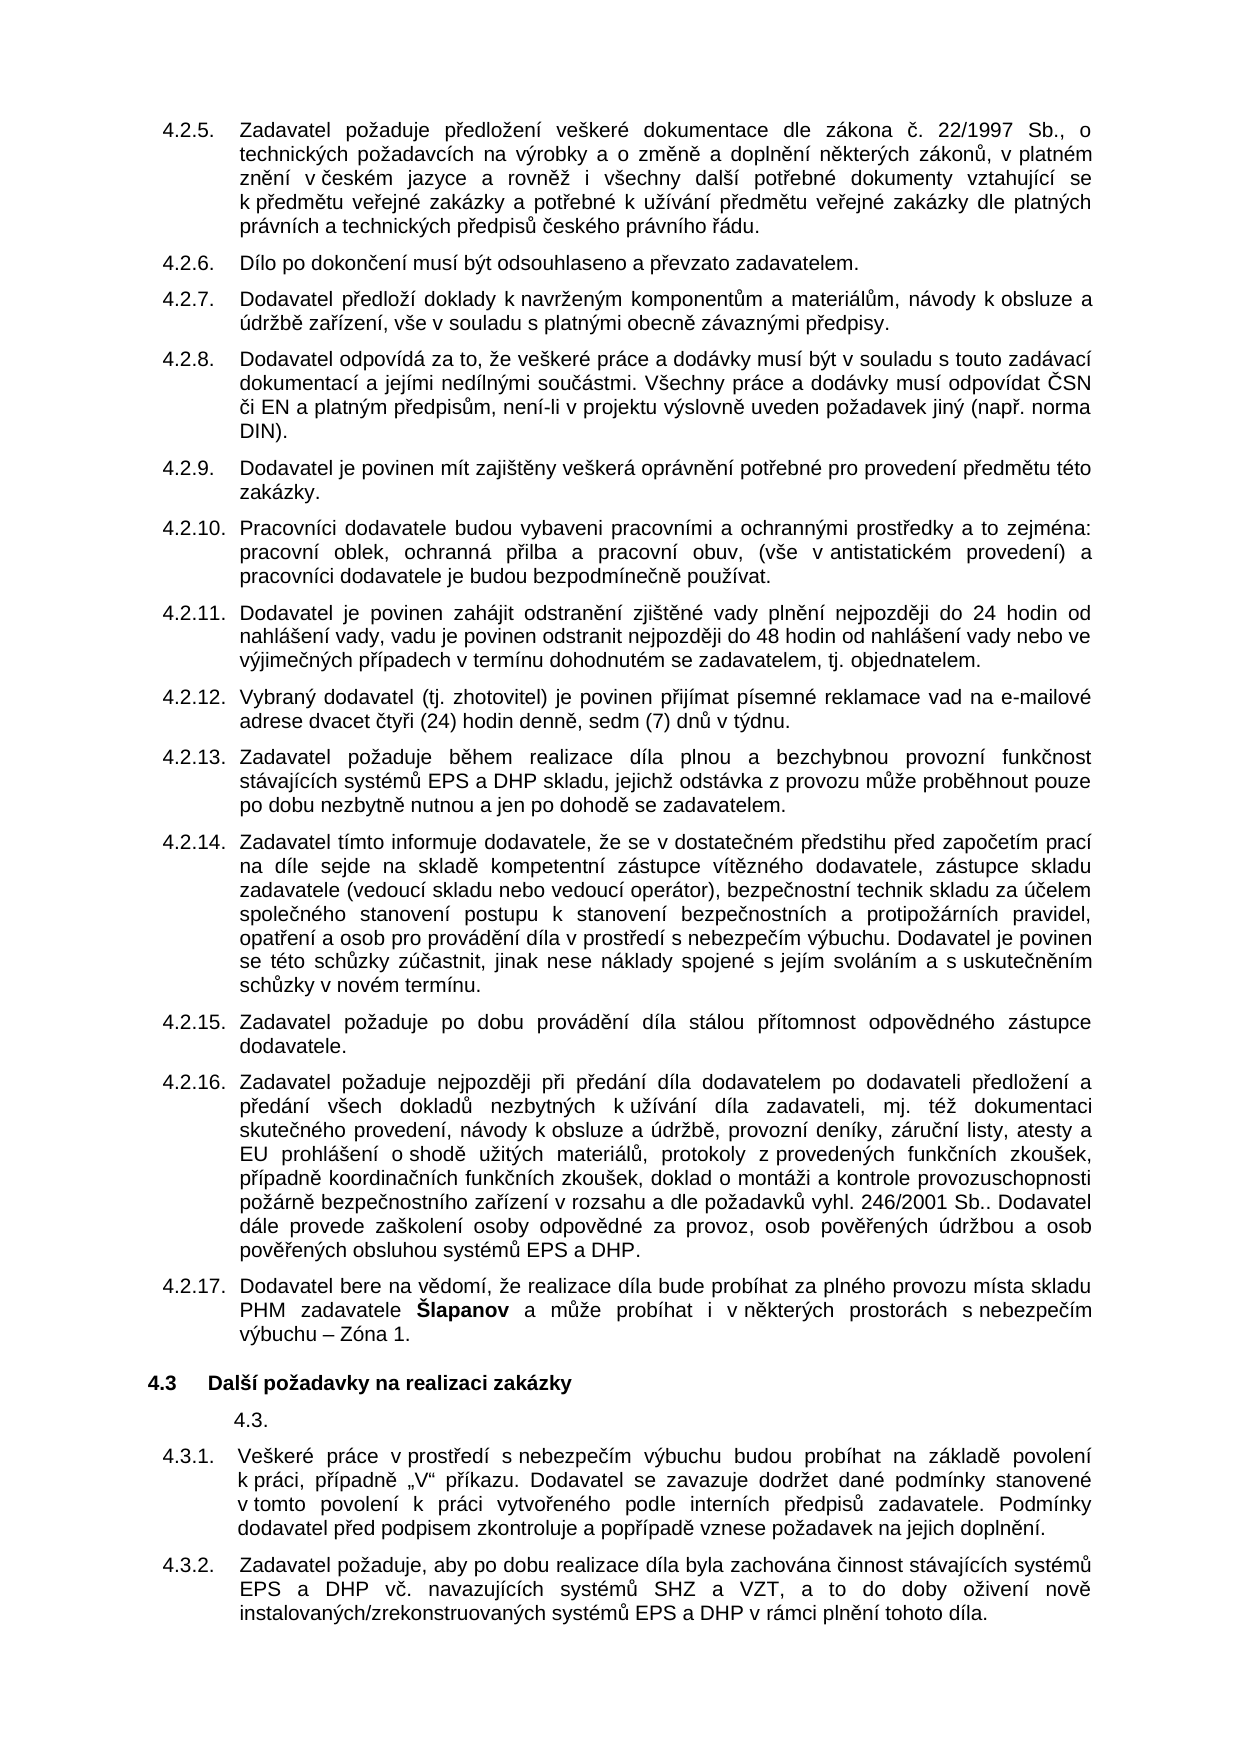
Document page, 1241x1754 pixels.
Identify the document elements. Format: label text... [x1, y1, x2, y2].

list Dodavatel předloží doklady k navrženým komponentům a materiálům, návody k obsluze a údržbě zařízení, vše v souladu s platnými obecně závaznými předpisy. [162, 287, 1092, 335]
list Vybraný dodavatel (tj. zhotovitel) je povinen přijímat písemné reklamace vad na e-mailové adrese dvacet čtyři (24) hodin denně, sedm (7) dnů v týdnu. [162, 685, 1092, 733]
list Zadavatel požaduje nejpozději při předání díla dodavatelem po dodavateli předložení a předání všech dokladů nezbytných k užívání díla zadavateli, mj. též dokumentaci skutečného provedení, návody k obsluze a údržbě, provozní deníky, záruční listy, atesty a EU prohlášení o shodě užitých materiálů, protokoly z provedených funkčních zkoušek, případně koordinačních funkčních zkoušek, doklad o montáži a kontrole provozuschopnosti požárně bezpečnostního zařízení v rozsahu a dle požadavků vyhl. 246/2001 Sb.. Dodavatel dále provede zaškolení osoby odpovědné za provoz, osob pověřených údržbou a osob pověřených obsluhou systémů EPS a DHP. [162, 1070, 1092, 1262]
list Zadavatel tímto informuje dodavatele, že se v dostatečném předstihu před započetím prací na díle sejde na skladě kompetentní zástupce vítězného dodavatele, zástupce skladu zadavatele (vedoucí skladu nebo vedoucí operátor), bezpečnostní technik skladu za účelem společného stanovení postupu k stanovení bezpečnostních a protipožárních pravidel, opatření a osob pro provádění díla v prostředí s nebezpečím výbuchu. Dodavatel je povinen se této schůzky zúčastnit, jinak nese náklady spojené s jejím svoláním a s uskutečněním schůzky v novém termínu. [162, 829, 1092, 997]
list Zadavatel požaduje předložení veškeré dokumentace dle zákona č. 22/1997 Sb., o technických požadavcích na výrobky a o změně a doplnění některých zákonů, v platném znění v českém jazyce a rovněž i všechny další potřebné dokumenty vztahující se k předmětu veřejné zakázky a potřebné k užívání předmětu veřejné zakázky dle platných právních a technických předpisů českého právního řádu. [162, 118, 1092, 238]
list Veškeré práce v prostředí s nebezpečím výbuchu budou probíhat na základě povolení k práci, případně „V“ příkazu. Dodavatel se zavazuje dodržet dané podmínky stanovené v tomto povolení k práci vytvořeného podle interních předpisů zadavatele. Podmínky dodavatel před podpisem zkontroluje a popřípadě vznese požadavek na jejich doplnění. [162, 1444, 1092, 1540]
list Dodavatel odpovídá za to, že veškeré práce a dodávky musí být v souladu s touto zadávací dokumentací a jejími nedílnými součástmi. Všechny práce a dodávky musí odpovídat ČSN či EN a platným předpisům, není-li v projektu výslovně uveden požadavek jiný (např. norma DIN). [162, 347, 1092, 443]
list Dodavatel bere na vědomí, že realizace díla bude probíhat za plného provozu místa skladu PHM zadavatele Šlapanov a může probíhat i v některých prostorách s nebezpečím výbuchu – Zóna 1. [162, 1274, 1092, 1346]
list Zadavatel požaduje po dobu provádění díla stálou přítomnost odpovědného zástupce dodavatele. [162, 1010, 1092, 1058]
list Zadavatel požaduje během realizace díla plnou a bezchybnou provozní funkčnost stávajících systémů EPS a DHP skladu, jejichž odstávka z provozu může proběhnout pouze po dobu nezbytně nutnou a jen po dohodě se zadavatelem. [162, 745, 1092, 817]
list Dodavatel je povinen zahájit odstranění zjištěné vady plnění nejpozději do 24 hodin od nahlášení vady, vadu je povinen odstranit nejpozději do 48 hodin od nahlášení vady nebo ve výjimečných případech v termínu dohodnutém se zadavatelem, tj. objednatelem. [162, 600, 1092, 672]
list Pracovníci dodavatele budou vybaveni pracovními a ochrannými prostředky a to zejména: pracovní oblek, ochranná přilba a pracovní obuv, (vše v antistatickém provedení) a pracovníci dodavatele je budou bezpodmínečně používat. [162, 516, 1092, 588]
list Dodavatel je povinen mít zajištěny veškerá oprávnění potřebné pro provedení předmětu této zakázky. [162, 456, 1092, 503]
subtitle Další požadavky na realizaci zakázky [148, 1371, 1092, 1395]
list Dílo po dokončení musí být odsouhlaseno a převzato zadavatelem. [162, 250, 1092, 274]
list Zadavatel požaduje, aby po dobu realizace díla byla zachována činnost stávajících systémů EPS a DHP vč. navazujících systémů SHZ a VZT, a to do doby oživení nově instalovaných/zrekonstruovaných systémů EPS a DHP v rámci plnění tohoto díla. [162, 1552, 1092, 1624]
